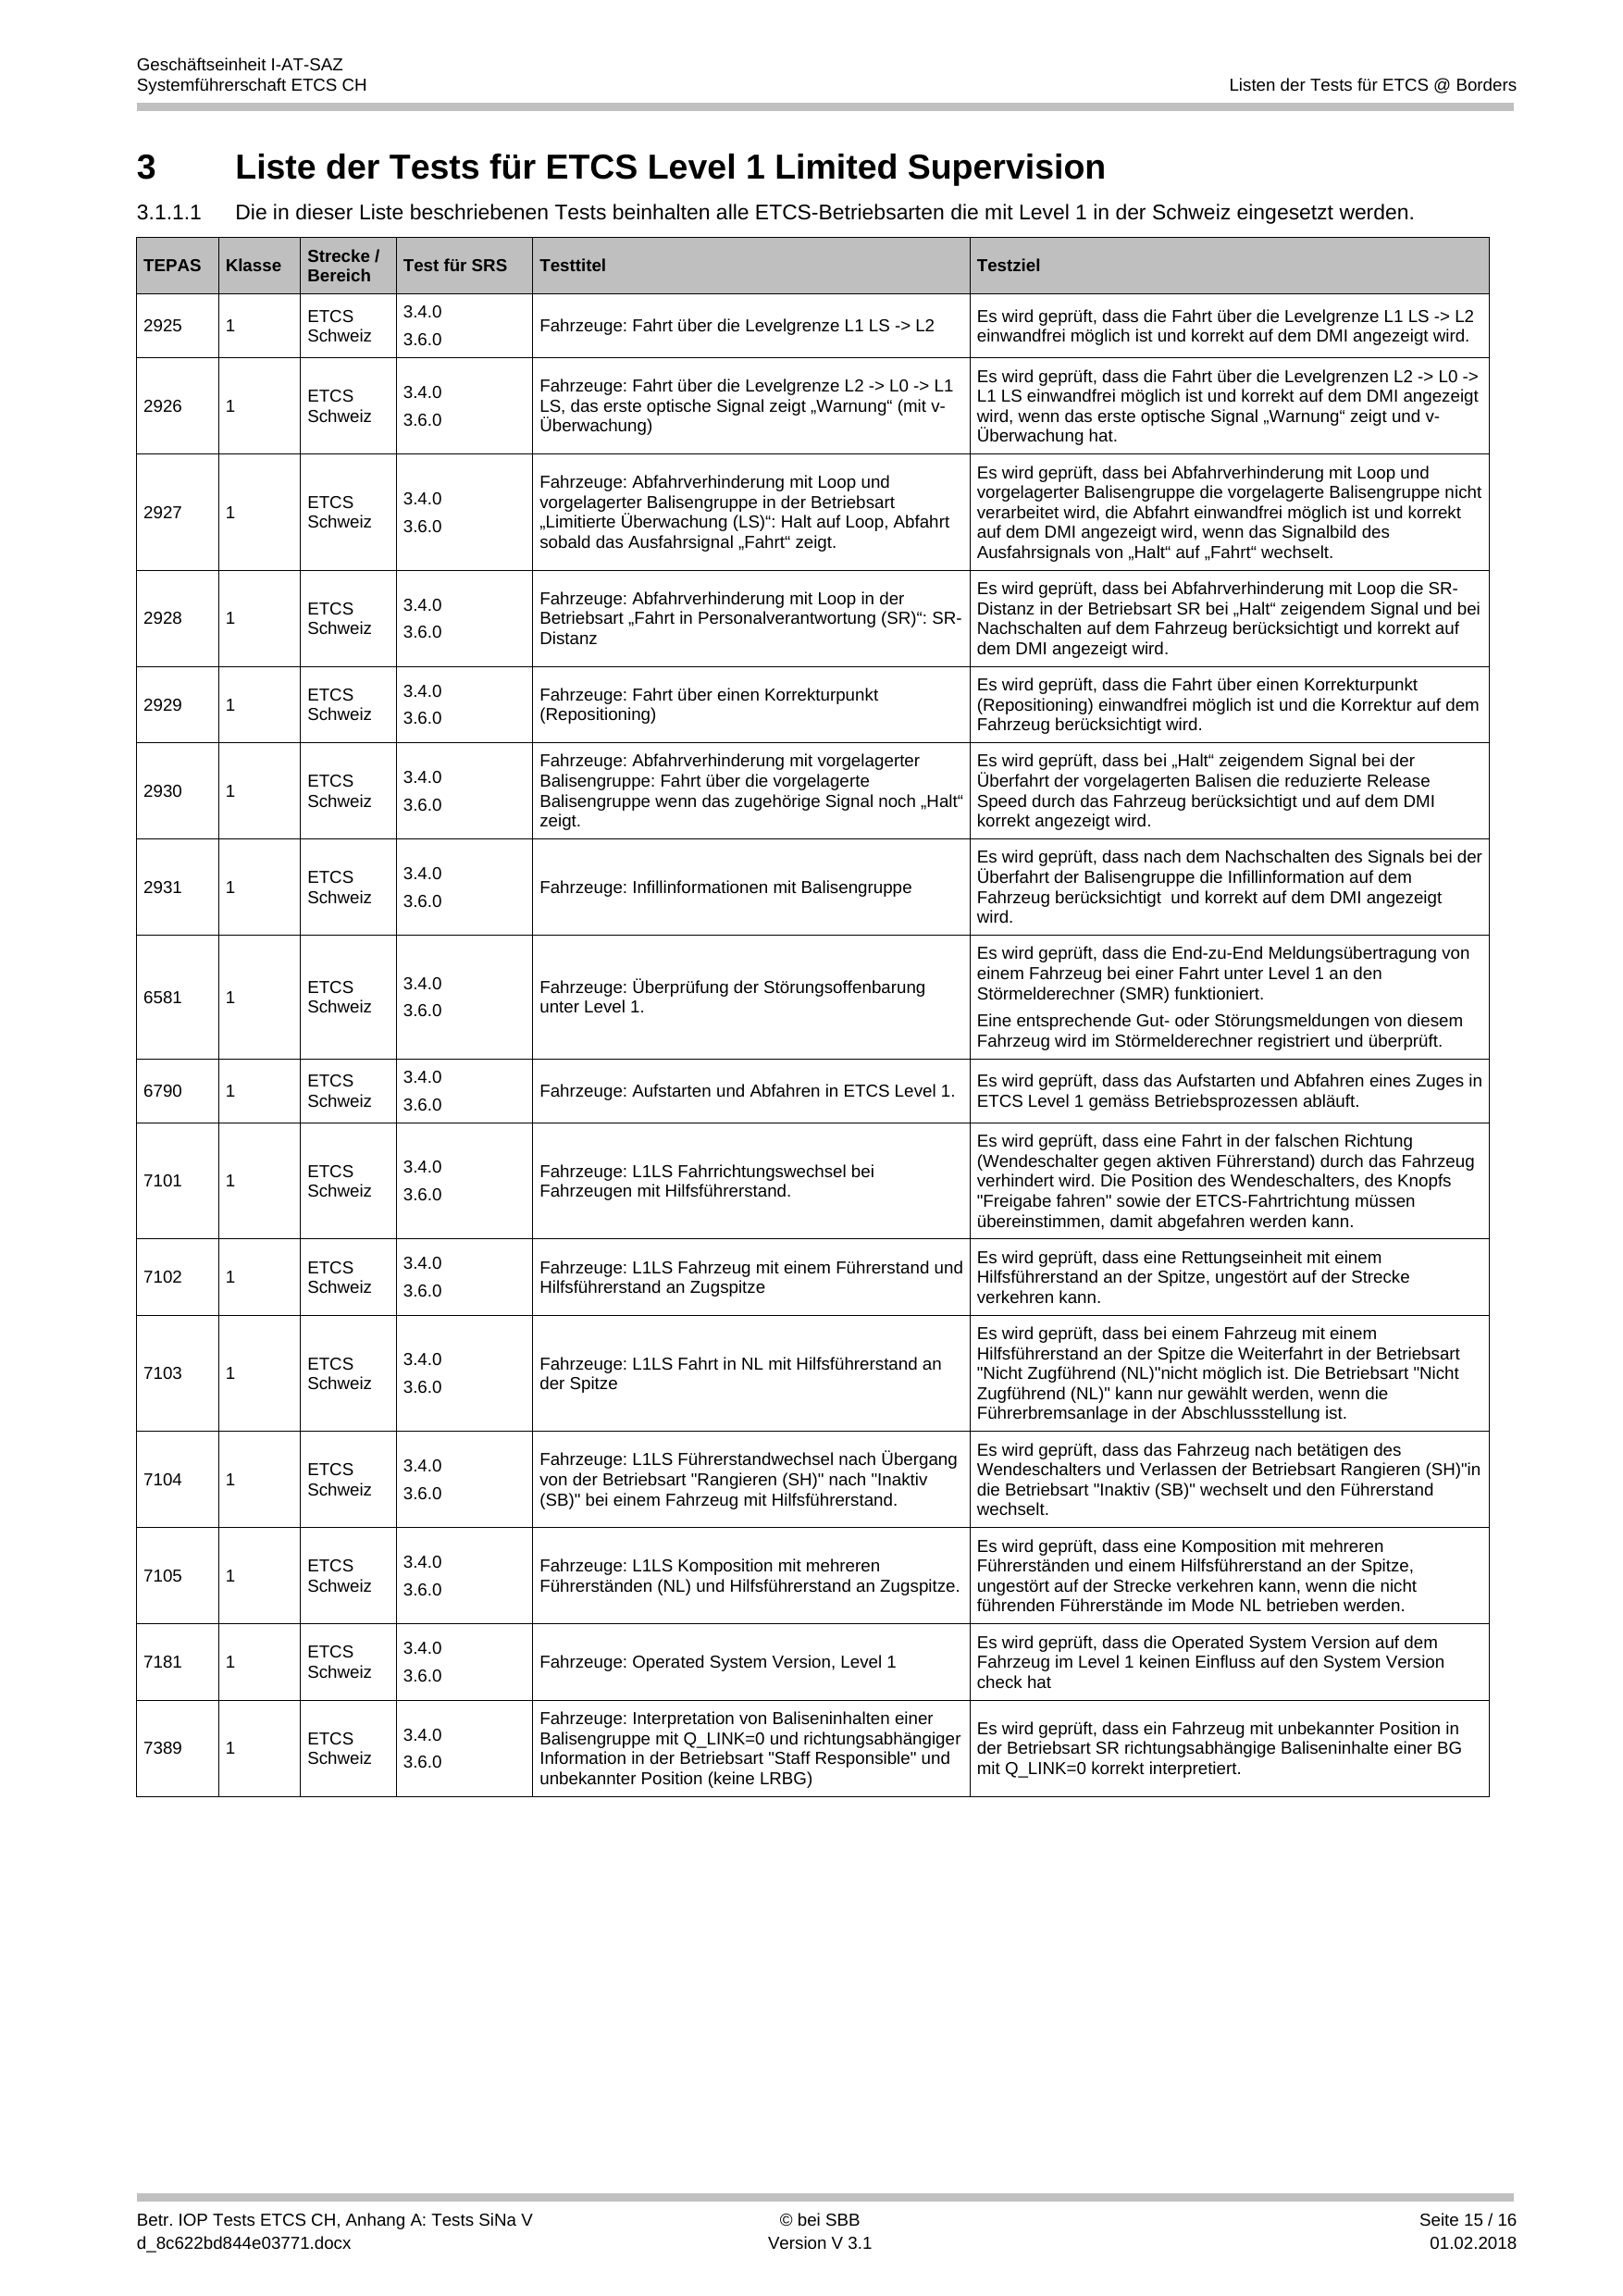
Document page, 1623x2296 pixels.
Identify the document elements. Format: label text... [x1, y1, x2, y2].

table_cell Es wird geprüft, dass eine Komposition mit mehreren Führerständen und einem Hilfsführerstand an der Spitze, ungestört auf der Strecke verkehren kann, wenn die nicht führenden Führerstände im Mode NL betrieben werden. [971, 1528, 1489, 1623]
table_cell 3.4.0 3.6.0 [397, 358, 532, 453]
table_cell ETCS Schweiz [301, 667, 396, 742]
table_cell Es wird geprüft, dass eine Fahrt in der falschen Richtung (Wendeschalter gegen aktiven Führerstand) durch das Fahrzeug verhindert wird. Die Position des Wendeschalters, des Knopfs "Freigabe fahren" sowie der ETCS-Fahrtrichtung müssen übereinstimmen, damit abgefahren werden kann. [971, 1123, 1489, 1238]
table_cell Es wird geprüft, dass das Aufstarten und Abfahren eines Zuges in ETCS Level 1 gemäss Betriebsprozessen abläuft. [971, 1060, 1489, 1123]
table_cell 3.4.0 3.6.0 [397, 936, 532, 1059]
table_header Testziel [971, 238, 1489, 293]
table_cell 1 [219, 1316, 300, 1431]
table_header Testtitel [533, 238, 970, 293]
table_header Test für SRS [397, 238, 532, 293]
table_cell 1 [219, 1624, 300, 1700]
table_cell Fahrzeuge: Fahrt über die Levelgrenze L1 LS -> L2 [533, 294, 970, 357]
table_cell 7101 [137, 1123, 218, 1238]
table_cell 2930 [137, 743, 218, 838]
table_cell 3.4.0 3.6.0 [397, 1123, 532, 1238]
table_cell Es wird geprüft, dass bei Abfahrverhinderung mit Loop die SR-Distanz in der Betriebsart SR bei „Halt“ zeigendem Signal und bei Nachschalten auf dem Fahrzeug berücksichtigt und korrekt auf dem DMI angezeigt wird. [971, 571, 1489, 665]
table_cell 7105 [137, 1528, 218, 1623]
table_cell 3.4.0 3.6.0 [397, 1528, 532, 1623]
table_cell 6790 [137, 1060, 218, 1123]
table_cell Fahrzeuge: L1LS Fahrt in NL mit Hilfsführerstand an der Spitze [533, 1316, 970, 1431]
table_cell Fahrzeuge: Interpretation von Baliseninhalten einer Balisengruppe mit Q_LINK=0 und richtungsabhängiger Information in der Betriebsart "Staff Responsible" und unbekannter Position (keine LRBG) [533, 1701, 970, 1796]
table_cell 7389 [137, 1701, 218, 1796]
table_cell 1 [219, 1239, 300, 1315]
table_cell 1 [219, 667, 300, 742]
table_cell 2929 [137, 667, 218, 742]
table_cell 1 [219, 1528, 300, 1623]
table_cell ETCS Schweiz [301, 1528, 396, 1623]
table_cell Fahrzeuge: Infillinformationen mit Balisengruppe [533, 839, 970, 935]
table_cell ETCS Schweiz [301, 936, 396, 1059]
table_header TEPAS [137, 238, 218, 293]
table_cell ETCS Schweiz [301, 571, 396, 665]
table_cell 3.4.0 3.6.0 [397, 571, 532, 665]
table_cell 1 [219, 839, 300, 935]
table_cell ETCS Schweiz [301, 454, 396, 570]
table_cell 3.4.0 3.6.0 [397, 743, 532, 838]
text Die in dieser Liste beschriebenen Tests beinhalten alle ETCS-Betriebsarten die mit Level 1 in der Schweiz eingesetzt werden. [137, 198, 1514, 225]
table_cell 1 [219, 936, 300, 1059]
table_cell Es wird geprüft, dass die Operated System Version auf dem Fahrzeug im Level 1 keinen Einfluss auf den System Version check hat [971, 1624, 1489, 1700]
table_cell 2928 [137, 571, 218, 665]
table_cell Es wird geprüft, dass bei Abfahrverhinderung mit Loop und vorgelagerter Balisengruppe die vorgelagerte Balisengruppe nicht verarbeitet wird, die Abfahrt einwandfrei möglich ist und korrekt auf dem DMI angezeigt wird, wenn das Signalbild des Ausfahrsignals von „Halt“ auf „Fahrt“ wechselt. [971, 454, 1489, 570]
table_cell 3.4.0 3.6.0 [397, 839, 532, 935]
table_cell Fahrzeuge: Überprüfung der Störungsoffenbarung unter Level 1. [533, 936, 970, 1059]
table_cell ETCS Schweiz [301, 1060, 396, 1123]
table_cell 7103 [137, 1316, 218, 1431]
table_cell 2931 [137, 839, 218, 935]
table_cell 1 [219, 1060, 300, 1123]
table_cell Es wird geprüft, dass eine Rettungseinheit mit einem Hilfsführerstand an der Spitze, ungestört auf der Strecke verkehren kann. [971, 1239, 1489, 1315]
table_cell 3.4.0 3.6.0 [397, 1432, 532, 1527]
table_cell ETCS Schweiz [301, 839, 396, 935]
table_cell 3.4.0 3.6.0 [397, 1060, 532, 1123]
table_cell ETCS Schweiz [301, 1624, 396, 1700]
table_cell ETCS Schweiz [301, 358, 396, 453]
table_cell Fahrzeuge: L1LS Fahrzeug mit einem Führerstand und Hilfsführerstand an Zugspitze [533, 1239, 970, 1315]
table_cell Es wird geprüft, dass die Fahrt über die Levelgrenze L1 LS -> L2 einwandfrei möglich ist und korrekt auf dem DMI angezeigt wird. [971, 294, 1489, 357]
table_cell 7102 [137, 1239, 218, 1315]
table_cell 3.4.0 3.6.0 [397, 1239, 532, 1315]
table_cell 3.4.0 3.6.0 [397, 294, 532, 357]
table_cell Es wird geprüft, dass die End-zu-End Meldungsübertragung von einem Fahrzeug bei einer Fahrt unter Level 1 an den Störmelderechner (SMR) funktioniert. Eine entsprechende Gut- oder Störungsmeldungen von diesem Fahrzeug wird im Störmelderechner registriert und überprüft. [971, 936, 1489, 1059]
table_header Strecke / Bereich [301, 238, 396, 293]
table_cell 1 [219, 1432, 300, 1527]
table_cell 1 [219, 743, 300, 838]
table_cell Fahrzeuge: Fahrt über die Levelgrenze L2 -> L0 -> L1 LS, das erste optische Signal zeigt „Warnung“ (mit v-Überwachung) [533, 358, 970, 453]
table_cell 1 [219, 571, 300, 665]
table_cell Es wird geprüft, dass bei einem Fahrzeug mit einem Hilfsführerstand an der Spitze die Weiterfahrt in der Betriebsart "Nicht Zugführend (NL)"nicht möglich ist. Die Betriebsart "Nicht Zugführend (NL)" kann nur gewählt werden, wenn die Führerbremsanlage in der Abschlussstellung ist. [971, 1316, 1489, 1431]
table_cell Es wird geprüft, dass die Fahrt über einen Korrekturpunkt (Repositioning) einwandfrei möglich ist und die Korrektur auf dem Fahrzeug berücksichtigt wird. [971, 667, 1489, 742]
table_cell ETCS Schweiz [301, 1123, 396, 1238]
table_cell 3.4.0 3.6.0 [397, 454, 532, 570]
table_cell 3.4.0 3.6.0 [397, 1316, 532, 1431]
table_cell Fahrzeuge: Abfahrverhinderung mit vorgelagerter Balisengruppe: Fahrt über die vorgelagerte Balisengruppe wenn das zugehörige Signal noch „Halt“ zeigt. [533, 743, 970, 838]
table_cell Fahrzeuge: Aufstarten und Abfahren in ETCS Level 1. [533, 1060, 970, 1123]
table_cell 7181 [137, 1624, 218, 1700]
table_cell Fahrzeuge: Operated System Version, Level 1 [533, 1624, 970, 1700]
table_cell Fahrzeuge: L1LS Führerstandwechsel nach Übergang von der Betriebsart "Rangieren (SH)" nach "Inaktiv (SB)" bei einem Fahrzeug mit Hilfsführerstand. [533, 1432, 970, 1527]
table_cell 6581 [137, 936, 218, 1059]
table_cell Es wird geprüft, dass die Fahrt über die Levelgrenzen L2 -> L0 -> L1 LS einwandfrei möglich ist und korrekt auf dem DMI angezeigt wird, wenn das erste optische Signal „Warnung“ zeigt und v-Überwachung hat. [971, 358, 1489, 453]
table_cell ETCS Schweiz [301, 1432, 396, 1527]
table_cell 1 [219, 294, 300, 357]
table_cell Fahrzeuge: L1LS Komposition mit mehreren Führerständen (NL) und Hilfsführerstand an Zugspitze. [533, 1528, 970, 1623]
table_cell ETCS Schweiz [301, 1701, 396, 1796]
table_cell Fahrzeuge: Abfahrverhinderung mit Loop und vorgelagerter Balisengruppe in der Betriebsart „Limitierte Überwachung (LS)“: Halt auf Loop, Abfahrt sobald das Ausfahrsignal „Fahrt“ zeigt. [533, 454, 970, 570]
table_cell 2926 [137, 358, 218, 453]
table_cell Fahrzeuge: Fahrt über einen Korrekturpunkt (Repositioning) [533, 667, 970, 742]
table_cell 3.4.0 3.6.0 [397, 1701, 532, 1796]
table_cell Es wird geprüft, dass das Fahrzeug nach betätigen des Wendeschalters und Verlassen der Betriebsart Rangieren (SH)"in die Betriebsart "Inaktiv (SB)" wechselt und den Führerstand wechselt. [971, 1432, 1489, 1527]
table_cell Es wird geprüft, dass bei „Halt“ zeigendem Signal bei der Überfahrt der vorgelagerten Balisen die reduzierte Release Speed durch das Fahrzeug berücksichtigt und auf dem DMI korrekt angezeigt wird. [971, 743, 1489, 838]
table_cell Fahrzeuge: Abfahrverhinderung mit Loop in der Betriebsart „Fahrt in Personalverantwortung (SR)“: SR-Distanz [533, 571, 970, 665]
table_cell 2927 [137, 454, 218, 570]
table_cell ETCS Schweiz [301, 1316, 396, 1431]
table_cell 3.4.0 3.6.0 [397, 667, 532, 742]
table_cell Fahrzeuge: L1LS Fahrrichtungswechsel bei Fahrzeugen mit Hilfsführerstand. [533, 1123, 970, 1238]
table_cell ETCS Schweiz [301, 1239, 396, 1315]
table_cell 3.4.0 3.6.0 [397, 1624, 532, 1700]
table_header Klasse [219, 238, 300, 293]
table_cell Es wird geprüft, dass ein Fahrzeug mit unbekannter Position in der Betriebsart SR richtungsabhängige Baliseninhalte einer BG mit Q_LINK=0 korrekt interpretiert. [971, 1701, 1489, 1796]
table_cell 1 [219, 358, 300, 453]
table_cell 1 [219, 454, 300, 570]
table_cell 1 [219, 1123, 300, 1238]
table_cell Es wird geprüft, dass nach dem Nachschalten des Signals bei der Überfahrt der Balisengruppe die Infillinformation auf dem Fahrzeug berücksichtigt und korrekt auf dem DMI angezeigt wird. [971, 839, 1489, 935]
table_cell 2925 [137, 294, 218, 357]
table_cell 1 [219, 1701, 300, 1796]
table_cell 7104 [137, 1432, 218, 1527]
table_cell ETCS Schweiz [301, 294, 396, 357]
table_cell ETCS Schweiz [301, 743, 396, 838]
text Liste der Tests für ETCS Level 1 Limited Supervision [137, 148, 1514, 187]
